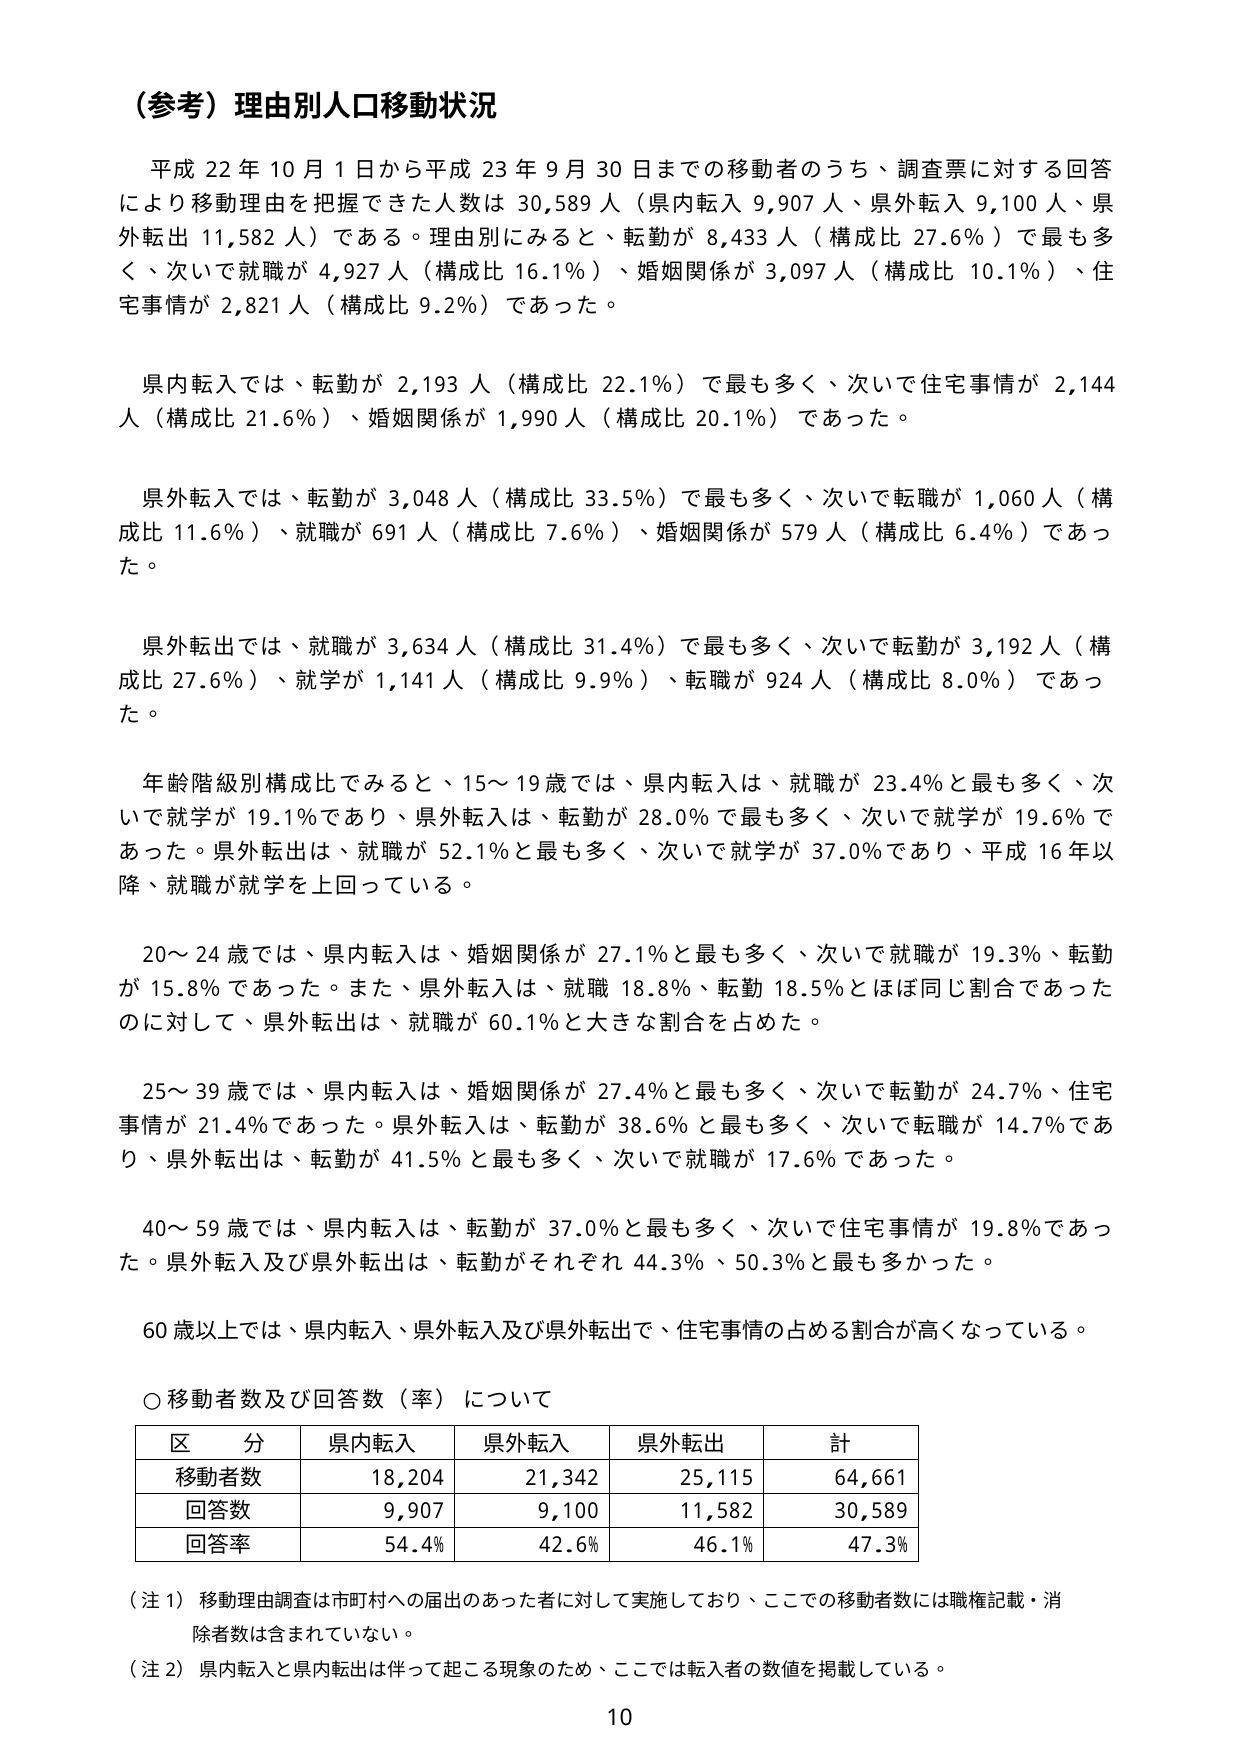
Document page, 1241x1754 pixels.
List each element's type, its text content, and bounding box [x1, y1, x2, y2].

table_cell 54.4% [301, 1528, 454, 1561]
table_cell 47.3% [764, 1528, 918, 1561]
table_cell 9,100 [455, 1494, 609, 1527]
table_header 県外転出 [610, 1426, 763, 1459]
table_cell 46.1% [610, 1528, 763, 1561]
table_cell 42.6% [455, 1528, 609, 1561]
subtitle （参考）理由別人口移動状況 [118, 81, 1151, 125]
table_cell 回答率 [136, 1528, 300, 1561]
text 60 歳以上では、県内転入、県外転入及び県外転出で、住宅事情の占める割合が高くなっている。 [118, 1315, 1114, 1345]
text 25～ 39 歳では、県内転入は、婚姻関係が 27.4％と最も多く、次いで転勤が 24.7％、住宅事情が 21.4％であった。県外転入は、転勤が 38.6％ と最も多く、次いで転職が 14.7％であり、県外転出は、転勤が 41.5％ と最も多く、次いで就職が 17.6％ であった。 [118, 1076, 1114, 1174]
table_cell 移動者数 [136, 1460, 300, 1493]
table_header 県内転入 [301, 1426, 454, 1459]
table_header 計 [764, 1426, 918, 1459]
text 年齢階級別構成比でみると、15～ 19 歳では、県内転入は、就職が 23.4％と最も多く、次いで就学が 19.1％であり、県外転入は、転勤が 28.0％ で最も多く、次いで就学が 19.6％ であった。県外転出は、就職が 52.1％と最も多く、次いで就学が 37.0％であり、平成 16 年以降、就職が就学を上回っている。 [118, 768, 1114, 900]
table_header 区 分 [136, 1426, 300, 1459]
table_cell 18,204 [301, 1460, 454, 1493]
text 40～ 59 歳では、県内転入は、転勤が 37.0％と最も多く、次いで住宅事情が 19.8％であった。県外転入及び県外転出は、転勤がそれぞれ 44.3％ 、50.3％と最も多かった。 [118, 1212, 1114, 1276]
table_cell 9,907 [301, 1494, 454, 1527]
table_cell 25,115 [610, 1460, 763, 1493]
text 県外転出では、就職が 3,634 人（ 構成比 31.4％）で最も多く、次いで転勤が 3,192 人（ 構成比 27.6％ ）、就学が 1,141 人（ 構成比 9.9％ ）、転職が 924 人（ 構成比 8.0％ ） であった。 [118, 631, 1126, 729]
table_cell 21,342 [455, 1460, 609, 1493]
text 県内転入では、転勤が 2,193 人（構成比 22.1％）で最も多く、次いで住宅事情が 2,144人（構成比 21.6％ ）、婚姻関係が 1,990 人（ 構成比 20.1％） であった。 [118, 369, 1115, 433]
table_cell 30,589 [764, 1494, 918, 1527]
text 県外転入では、転勤が 3,048 人（ 構成比 33.5％）で最も多く、次いで転職が 1,060 人（ 構成比 11.6％ ）、就職が 691 人（ 構成比 7.6％ ）、婚姻関係が 579 人（ 構成比 6.4％ ）であった。 [118, 483, 1114, 581]
text （ 注 2） 県内転入と県内転出は伴って起こる現象のため、ここでは転入者の数値を掲載している。 [118, 1656, 1151, 1681]
list 移動者数及び回答数（率） について [142, 1384, 1151, 1414]
table_cell 11,582 [610, 1494, 763, 1527]
table_header 県外転入 [455, 1426, 609, 1459]
text （ 注 1） 移動理由調査は市町村への届出のあった者に対して実施しており、ここでの移動者数には職権記載・消除者数は含まれていない。 [118, 1587, 1067, 1647]
text 平成 22 年 10 月 1 日から平成 23 年 9 月 30 日までの移動者のうち、調査票に対する回答により移動理由を把握できた人数は 30,589 人（県内転入 9,907 人、県外転入 9,100 人、県外転出 11,582 人）である。理由別にみると、転勤が 8,433 人（ 構成比 27.6％ ）で最も多く、次いで就職が 4,927 人（構成比 16.1％ ）、婚姻関係が 3,097 人（ 構成比 10.1％ ）、住宅事情が 2,821 人（ 構成比 9.2％）であった。 [118, 153, 1114, 320]
text 20～ 24 歳では、県内転入は、婚姻関係が 27.1％と最も多く、次いで就職が 19.3％、転勤が 15.8％ であった。また、県外転入は、就職 18.8％、転勤 18.5％とほぼ同じ割合であったのに対して、県外転出は、就職が 60.1％と大きな割合を占めた。 [118, 938, 1114, 1037]
table_cell 64,661 [764, 1460, 918, 1493]
table_cell 回答数 [136, 1494, 300, 1527]
